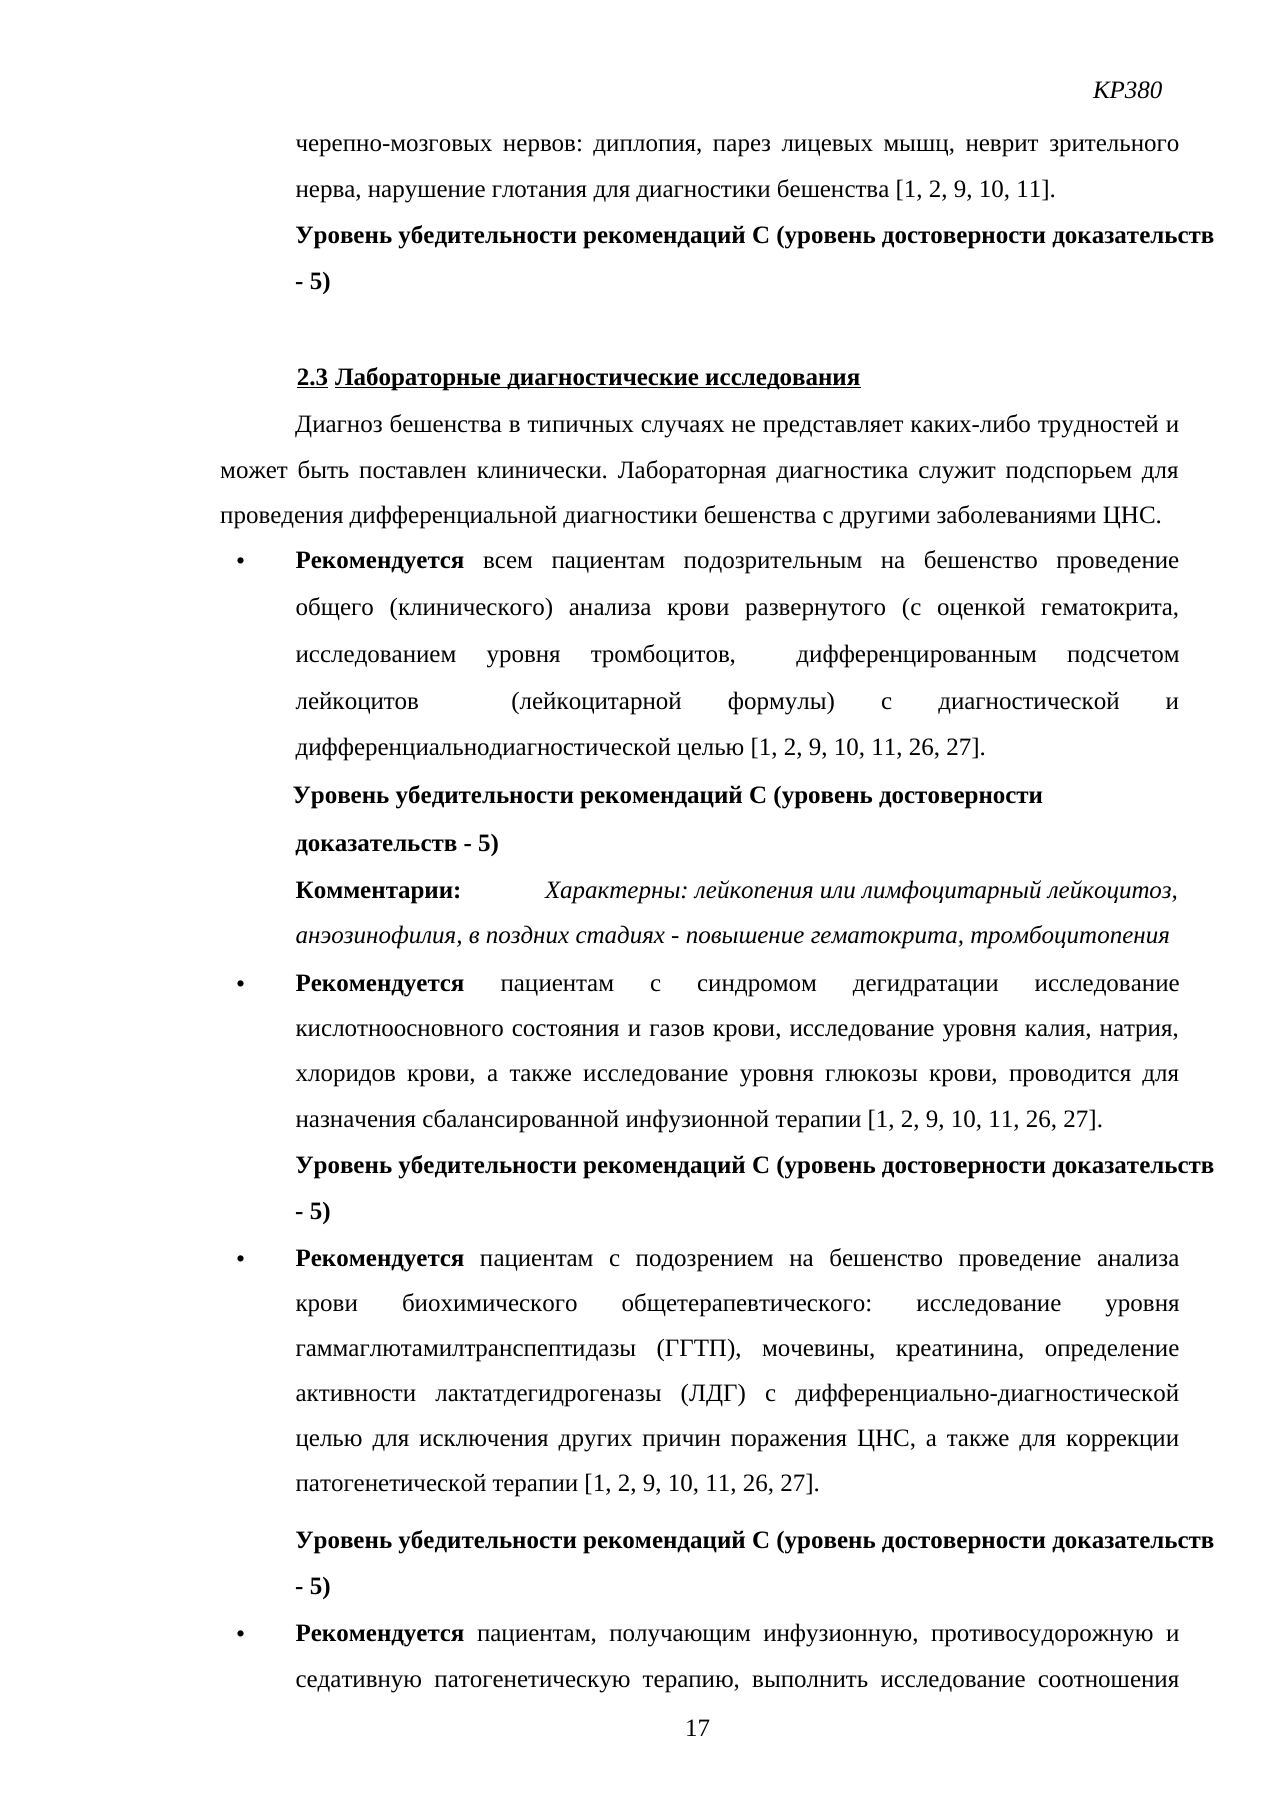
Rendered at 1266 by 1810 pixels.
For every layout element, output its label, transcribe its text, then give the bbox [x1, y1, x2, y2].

text Уровень убедительности рекомендаций С (уровень достоверности доказательств - 5) [295, 1150, 1215, 1224]
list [236, 1618, 1180, 1692]
text Уровень убедительности рекомендаций C (уровень достоверности доказательств - 5) [295, 220, 1215, 295]
list Рекомендуется пациентам с подозрением на бешенство проведение анализа крови биохимического общетерапевтического: исследование уровня гаммаглютамилтранспептидазы (ГГТП), мочевины, креатинина, определение активности лактатдегидрогеназы (ЛДГ) с дифференциально-диагностической целью для исключения других причин поражения ЦНС, а также для коррекции патогенетической терапии [1, 2, 9, 10, 11, 26, 27]. [236, 1243, 1180, 1497]
text Комментарии: Характерны: лейкопения или лимфоцитарный лейкоцитоз, анэозинофилия, в поздних стадиях - повышение гематокрита, тромбоцитопения [222, 875, 1181, 949]
list Рекомендуется всем пациентам подозрительным на бешенство проведение общего (клинического) анализа крови развернутого (с оценкой гематокрита, исследованием уровня тромбоцитов, дифференцированным подсчетом лейкоцитов (лейкоцитарной формулы) с диагностической и дифференциальнодиагностической целью [1, 2, 9, 10, 11, 26, 27]. [236, 545, 1180, 761]
text Диагноз бешенства в типичных случаях не представляет каких-либо трудностей и может быть поставлен клинически. Лабораторная диагностика служит подспорьем для проведения дифференциальной диагностики бешенства с другими заболеваниями ЦНС. [220, 409, 1180, 528]
subtitle 2.3 Лабораторные диагностические исследования [297, 362, 1180, 390]
list Рекомендуется пациентам с синдромом дегидратации исследование кислотноосновного состояния и газов крови, исследование уровня калия, натрия, хлоридов крови, а также исследование уровня глюкозы крови, проводится для назначения сбалансированной инфузионной терапии [1, 2, 9, 10, 11, 26, 27]. [236, 968, 1180, 1133]
text доказательств - 5) [295, 828, 1215, 856]
text Уровень убедительности рекомендаций С (уровень достоверности доказательств - 5) [295, 1525, 1215, 1600]
text Уровень убедительности рекомендаций С (уровень достоверности [88, 780, 1261, 808]
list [236, 128, 1180, 203]
